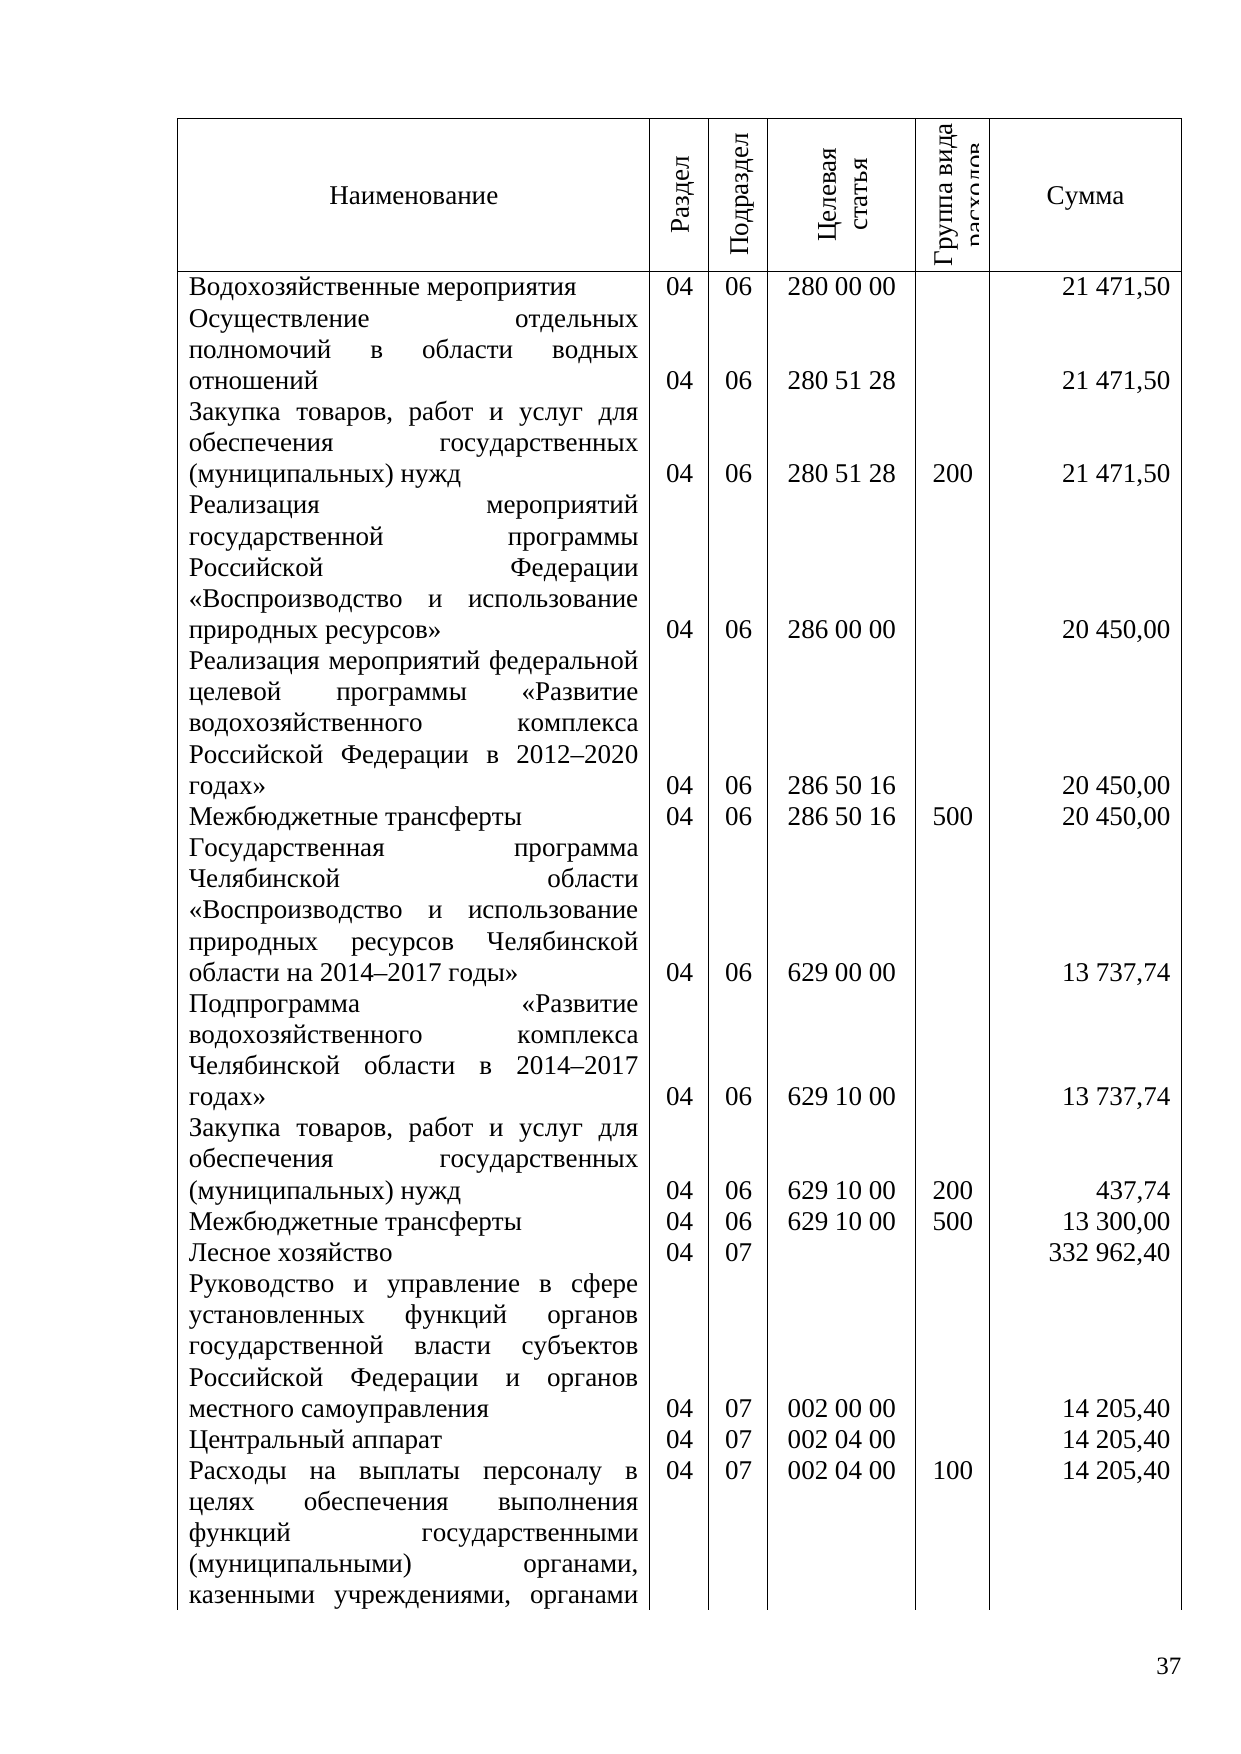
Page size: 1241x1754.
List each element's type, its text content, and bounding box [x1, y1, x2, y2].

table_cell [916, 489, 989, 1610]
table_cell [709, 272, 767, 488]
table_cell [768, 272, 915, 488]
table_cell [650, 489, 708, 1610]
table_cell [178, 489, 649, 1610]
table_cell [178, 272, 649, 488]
table_header Раздел [650, 119, 708, 271]
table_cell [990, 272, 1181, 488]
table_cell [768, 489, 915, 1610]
table_header Группа вида расходов [916, 119, 989, 271]
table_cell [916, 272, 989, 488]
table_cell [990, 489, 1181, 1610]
table_header Подраздел [709, 119, 767, 271]
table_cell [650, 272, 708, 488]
table_header Сумма [990, 119, 1181, 271]
table_header Наименование [178, 119, 649, 271]
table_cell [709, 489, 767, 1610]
table_header Целевая статья [768, 119, 915, 271]
